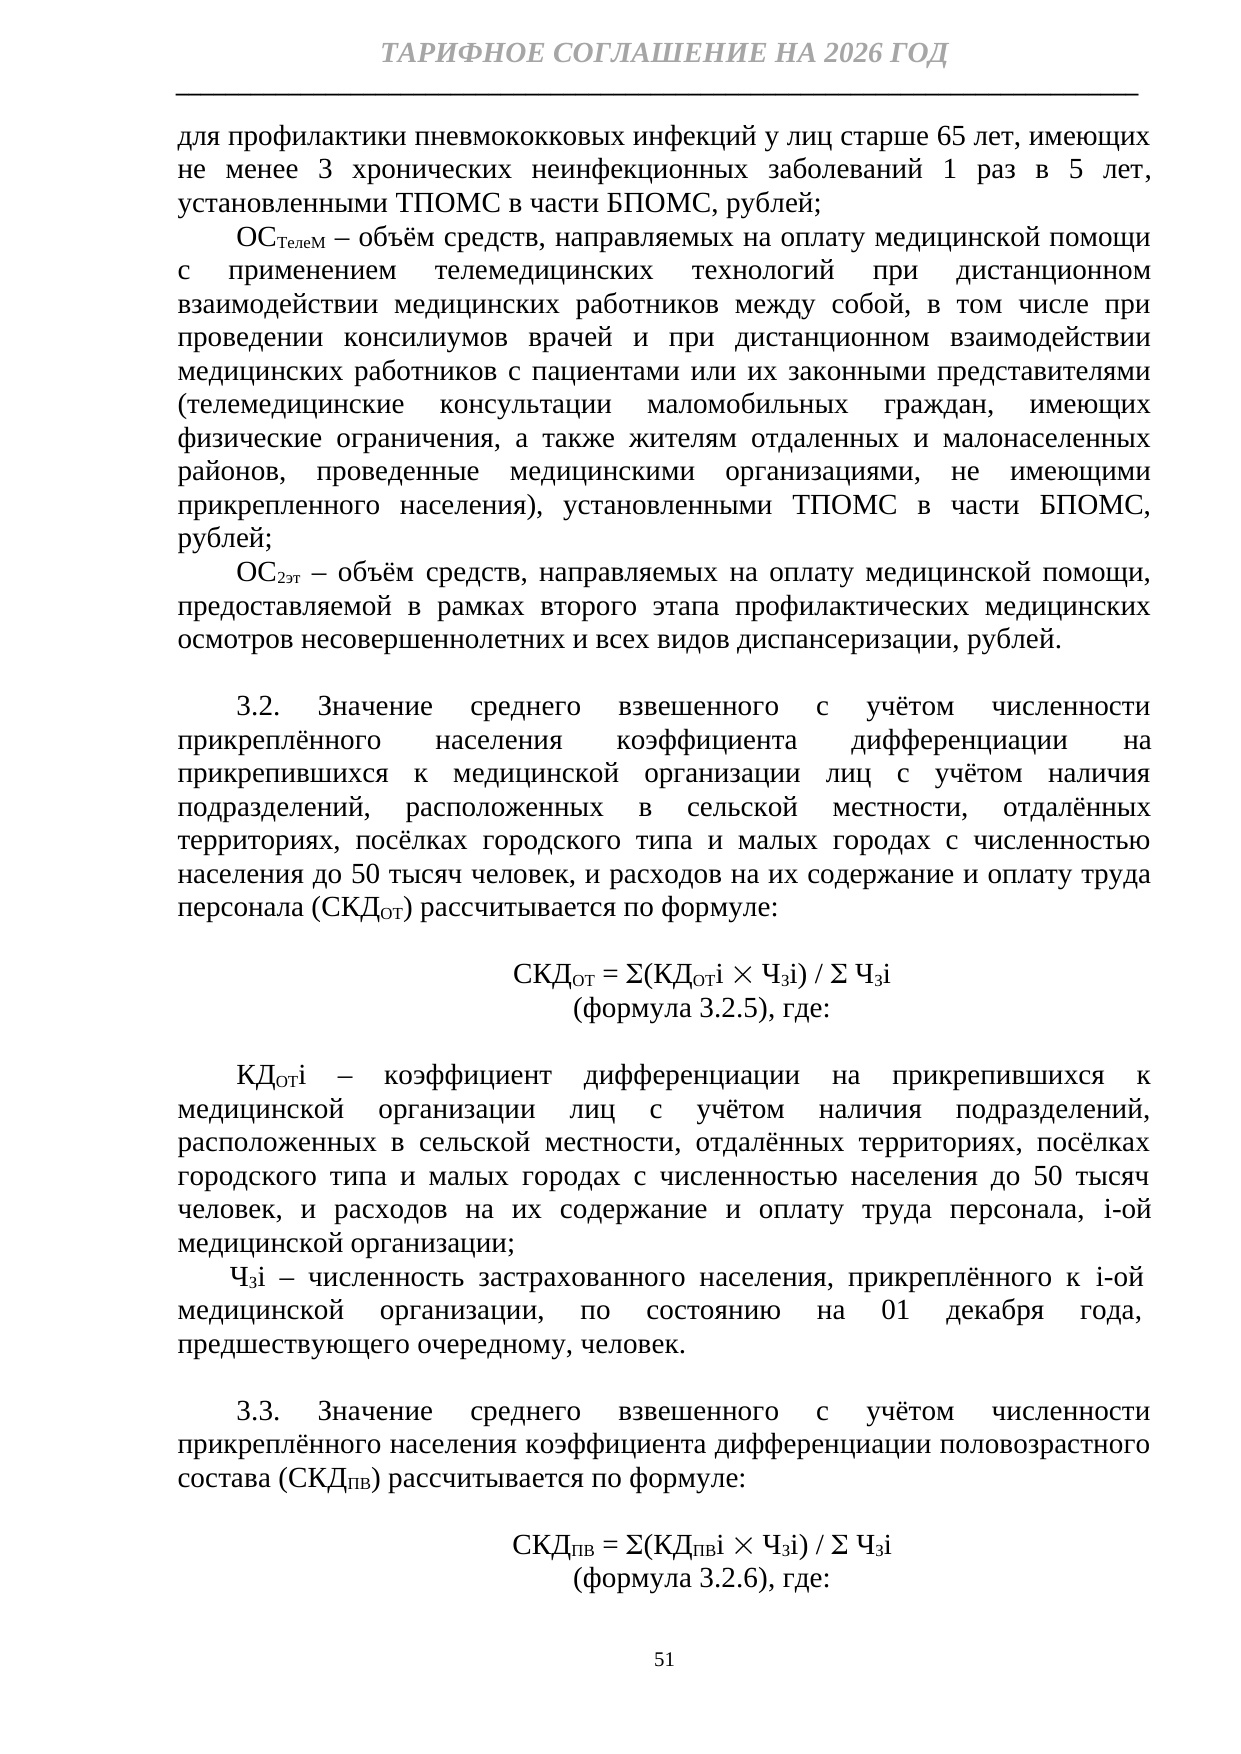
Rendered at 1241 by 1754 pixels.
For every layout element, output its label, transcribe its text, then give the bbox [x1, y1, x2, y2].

text (формула 3.2.5), где: [177, 990, 1152, 1024]
text СКДОТ = (КДОТi ЧЗi) / ЧЗi [177, 957, 1152, 990]
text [177, 118, 1152, 219]
text СКДПВ = (КДПВi ЧЗi) / ЧЗi [177, 1527, 1152, 1561]
text 3.3. Значение среднего взвешенного с учётом численности прикреплённого населения коэффициента дифференциации половозрастного состава (СКДПВ) рассчитывается по формуле: [177, 1393, 1152, 1493]
text (формула 3.2.6), где: [177, 1561, 1152, 1594]
text 3.2. Значение среднего взвешенного с учётом численности прикреплённого населения коэффициента дифференциации на прикрепившихся к медицинской организации лиц с учётом наличия подразделений, расположенных в сельской местности, отдалённых территориях, посёлках городского типа и малых городах с численностью населения до 50 тысяч человек, и расходов на их содержание и оплату труда персонала (СКДОТ) рассчитывается по формуле: [177, 688, 1152, 923]
text ОСТелеМ – объём средств, направляемых на оплату медицинской помощи с применением телемедицинских технологий при дистанционном взаимодействии медицинских работников между собой, в том числе при проведении консилиумов врачей и при дистанционном взаимодействии медицинских работников с пациентами или их законными представителями (телемедицинские консультации маломобильных граждан, имеющих физические ограничения, а также жителям отдаленных и малонаселенных районов, проведенные медицинскими организациями, не имеющими прикрепленного населения), установленными ТПОМС в части БПОМС, рублей; [177, 219, 1152, 554]
text ОС2эт – объём средств, направляемых на оплату медицинской помощи, предоставляемой в рамках второго этапа профилактических медицинских осмотров несовершеннолетних и всех видов диспансеризации, рублей. [177, 554, 1152, 655]
text КДОТi – коэффициент дифференциации на прикрепившихся к медицинской организации лиц с учётом наличия подразделений, расположенных в сельской местности, отдалённых территориях, посёлках городского типа и малых городах с численностью населения до 50 тысяч человек, и расходов на их содержание и оплату труда персонала, i-ой медицинской организации; [177, 1057, 1152, 1259]
